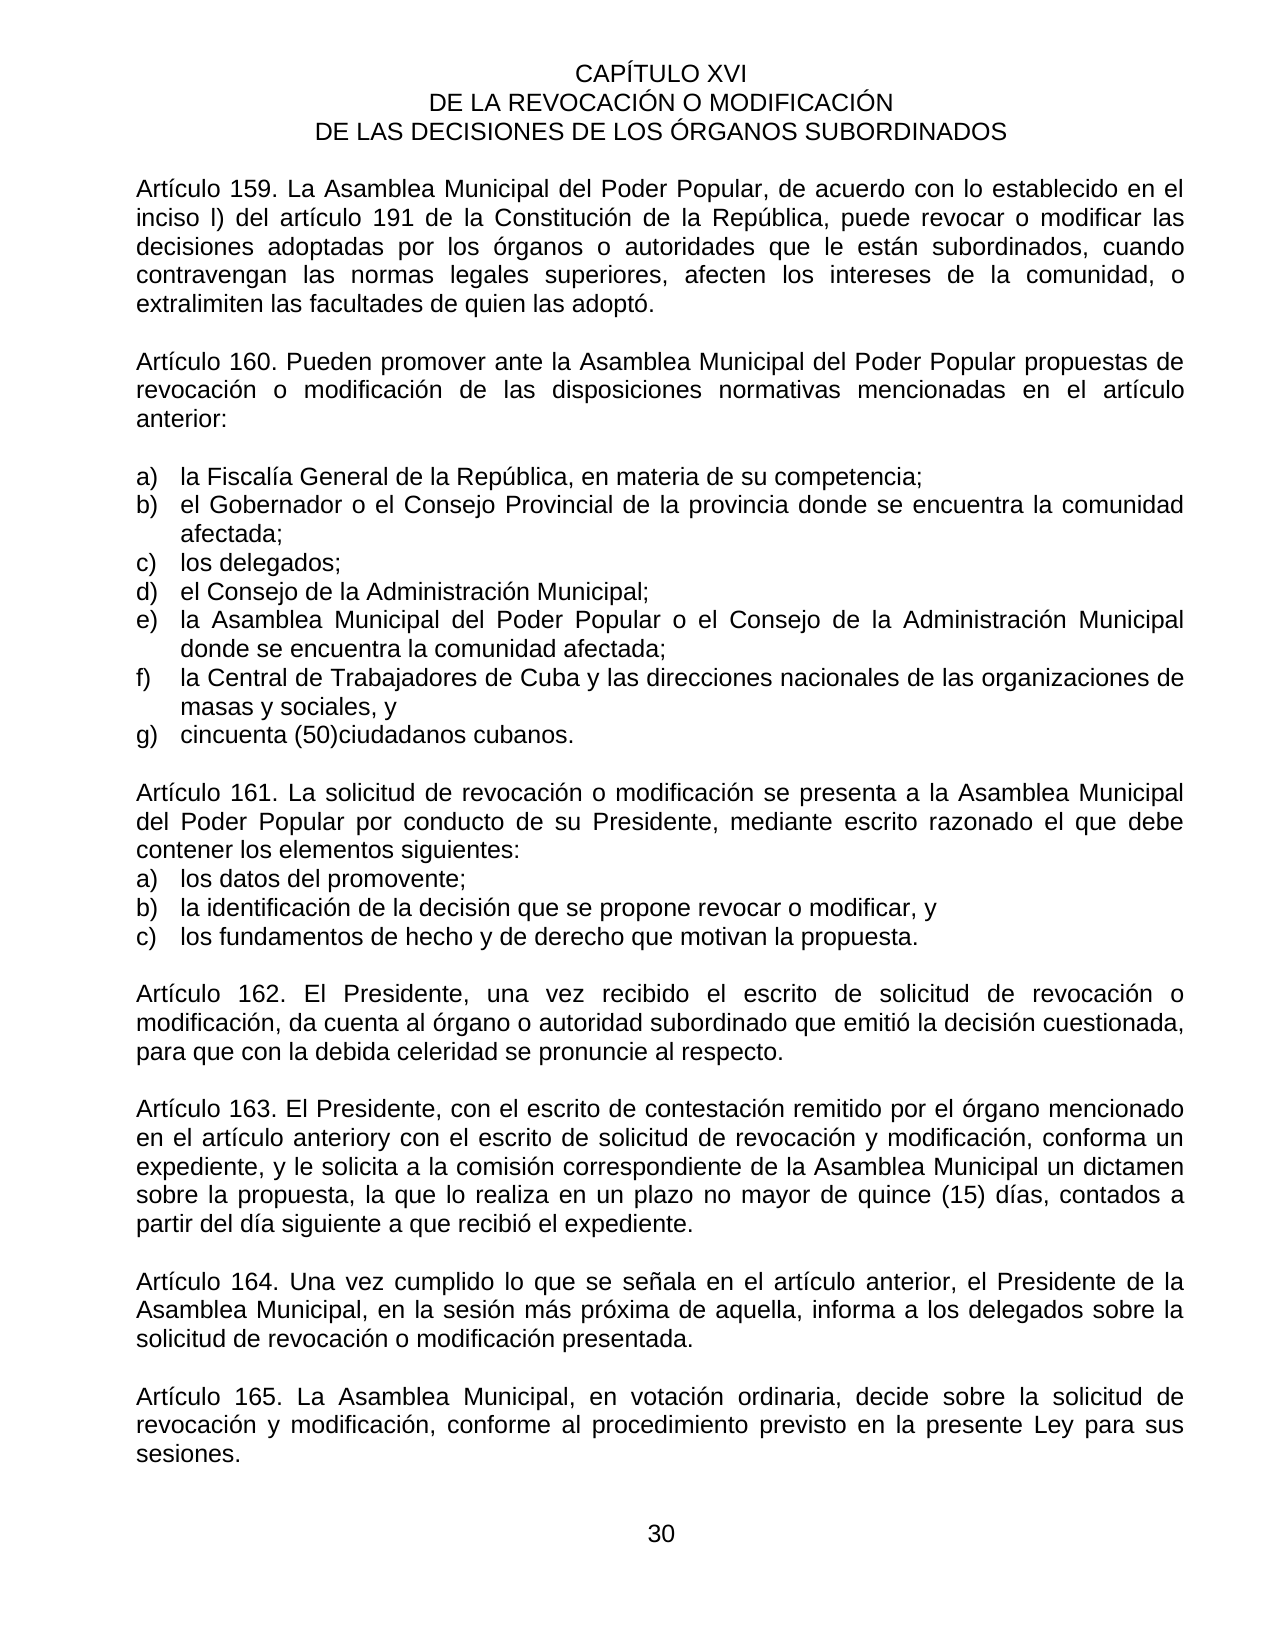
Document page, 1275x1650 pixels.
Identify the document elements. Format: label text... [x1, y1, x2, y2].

list cincuenta (50)ciudadanos cubanos. [136, 720, 1186, 749]
list la Fiscalía General de la República, en materia de su competencia; [136, 462, 1186, 490]
list los delegados; [136, 548, 1186, 577]
list la Asamblea Municipal del Poder Popular o el Consejo de la Administración Municipal donde se encuentra la comunidad afectada; [136, 605, 1186, 663]
text Artículo 161. La solicitud de revocación o modificación se presenta a la Asamblea Municipal del Poder Popular por conducto de su Presidente, mediante escrito razonado el que debe contener los elementos siguientes: [136, 778, 1186, 864]
text Artículo 164. Una vez cumplido lo que se señala en el artículo anterior, el Presidente de la Asamblea Municipal, en la sesión más próxima de aquella, informa a los delegados sobre la solicitud de revocación o modificación presentada. [136, 1267, 1186, 1353]
list el Consejo de la Administración Municipal; [136, 577, 1186, 605]
list los datos del promovente; [136, 864, 1186, 893]
list el Gobernador o el Consejo Provincial de la provincia donde se encuentra la comunidad afectada; [136, 490, 1186, 548]
list la identificación de la decisión que se propone revocar o modificar, y [136, 893, 1186, 922]
text Artículo 160. Pueden promover ante la Asamblea Municipal del Poder Popular propuestas de revocación o modificación de las disposiciones normativas mencionadas en el artículo anterior: [136, 347, 1186, 433]
text Artículo 165. La Asamblea Municipal, en votación ordinaria, decide sobre la solicitud de revocación y modificación, conforme al procedimiento previsto en la presente Ley para sus sesiones. [136, 1382, 1186, 1468]
list los fundamentos de hecho y de derecho que motivan la propuesta. [136, 922, 1186, 950]
text Artículo 159. La Asamblea Municipal del Poder Popular, de acuerdo con lo establecido en el inciso l) del artículo 191 de la Constitución de la República, puede revocar o modificar las decisiones adoptadas por los órganos o autoridades que le están subordinados, cuando contravengan las normas legales superiores, afecten los intereses de la comunidad, o extralimiten las facultades de quien las adoptó. [136, 174, 1186, 318]
text Artículo 163. El Presidente, con el escrito de contestación remitido por el órgano mencionado en el artículo anteriory con el escrito de solicitud de revocación y modificación, conforma un expediente, y le solicita a la comisión correspondiente de la Asamblea Municipal un dictamen sobre la propuesta, la que lo realiza en un plazo no mayor de quince (15) días, contados a partir del día siguiente a que recibió el expediente. [136, 1094, 1186, 1238]
list la Central de Trabajadores de Cuba y las direcciones nacionales de las organizaciones de masas y sociales, y [136, 663, 1186, 720]
text DE LAS DECISIONES DE LOS ÓRGANOS SUBORDINADOS [136, 117, 1186, 145]
text DE LA REVOCACIÓN O MODIFICACIÓN [136, 88, 1186, 117]
text Artículo 162. El Presidente, una vez recibido el escrito de solicitud de revocación o modificación, da cuenta al órgano o autoridad subordinado que emitió la decisión cuestionada, para que con la debida celeridad se pronuncie al respecto. [136, 979, 1186, 1065]
text CAPÍTULO XVI [136, 59, 1186, 88]
